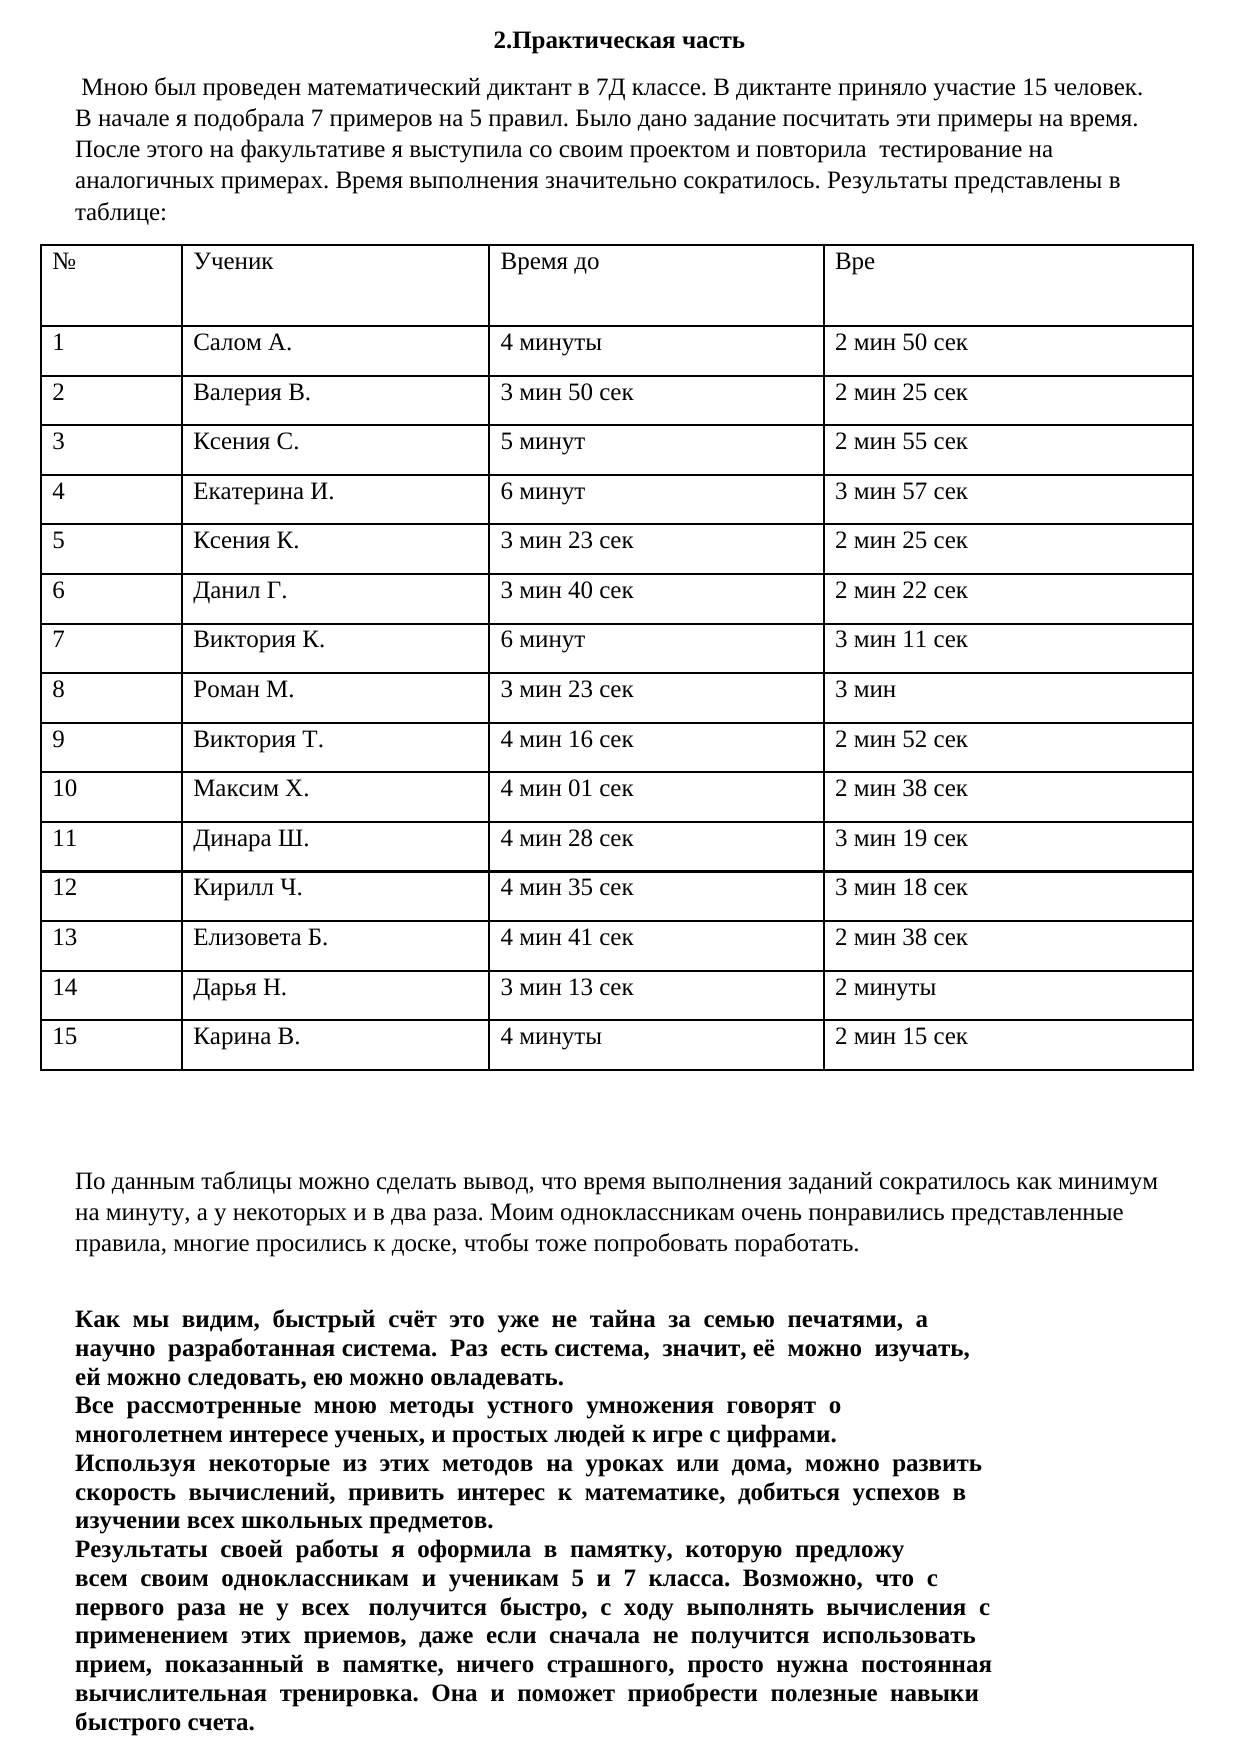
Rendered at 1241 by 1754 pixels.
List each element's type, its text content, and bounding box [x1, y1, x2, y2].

table_cell 5 минут [490, 426, 823, 474]
table_cell 4 минуты [490, 1021, 823, 1069]
table_cell 3 мин 40 сек [490, 575, 823, 622]
table_cell 14 [42, 972, 181, 1019]
table_cell 10 [42, 773, 181, 821]
table_cell 2 мин 22 сек [825, 575, 1192, 622]
table_cell 3 [42, 426, 181, 474]
table_cell 2 мин 55 сек [825, 426, 1192, 474]
table_cell Динара Ш. [183, 823, 488, 870]
text Мною был проведен математический диктант в 7Д классе. В диктанте приняло участие 15 человек. В начале я подобрала 7 примеров на 5 правил. Было дано задание посчитать эти примеры на время. После этого на факультативе я выступила со своим проектом и повторила тестирование на аналогичных примерах. Время выполнения значительно сократилось. Результаты представлены в таблице: [75, 72, 1163, 225]
table_cell 2 мин 25 сек [825, 377, 1192, 424]
table_cell 2 мин 50 сек [825, 327, 1192, 374]
table_cell 3 мин 18 сек [825, 873, 1192, 920]
text Как мы видим, быстрый счёт это уже не тайна за семью печатями, а [75, 1304, 1163, 1333]
text научно разработанная система. Раз есть система, значит, её можно изучать, [75, 1333, 1163, 1362]
text 2.Практическая часть [75, 25, 1163, 53]
table_cell 3 мин 23 сек [490, 525, 823, 573]
table_cell Виктория Т. [183, 724, 488, 771]
table_cell 2 мин 25 сек [825, 525, 1192, 573]
table_cell Екатерина И. [183, 476, 488, 523]
table_cell 2 [42, 377, 181, 424]
table_cell 4 [42, 476, 181, 523]
text Используя некоторые из этих методов на уроках или дома, можно развить [75, 1448, 1163, 1477]
text первого раза не у всех получится быстро, с ходу выполнять вычисления с [75, 1592, 1163, 1620]
table_cell 3 мин 13 сек [490, 972, 823, 1019]
table_cell Виктория К. [183, 625, 488, 672]
table_cell 11 [42, 823, 181, 870]
table_cell 3 мин 11 сек [825, 625, 1192, 672]
table_cell 3 мин 57 сек [825, 476, 1192, 523]
table_cell 4 мин 41 сек [490, 922, 823, 969]
table_cell Данил Г. [183, 575, 488, 622]
table_cell Кирилл Ч. [183, 873, 488, 920]
table_cell 2 мин 38 сек [825, 773, 1192, 821]
text ей можно следовать, ею можно овладевать. [75, 1362, 1163, 1390]
table_cell 4 мин 16 сек [490, 724, 823, 771]
table_header Время до [490, 246, 823, 325]
table_cell 15 [42, 1021, 181, 1069]
table_cell 8 [42, 674, 181, 722]
text Все рассмотренные мною методы устного умножения говорят о [75, 1390, 1163, 1419]
text прием, показанный в памятке, ничего страшного, просто нужна постоянная [75, 1649, 1163, 1678]
table_cell 4 мин 35 сек [490, 873, 823, 920]
table_cell 4 мин 01 сек [490, 773, 823, 821]
table_cell Карина В. [183, 1021, 488, 1069]
table_cell 4 минуты [490, 327, 823, 374]
table_cell Ксения С. [183, 426, 488, 474]
table_cell 3 мин [825, 674, 1192, 722]
table_cell 1 [42, 327, 181, 374]
text применением этих приемов, даже если сначала не получится использовать [75, 1620, 1163, 1649]
text скорость вычислений, привить интерес к математике, добиться успехов в [75, 1477, 1163, 1505]
table_cell Роман М. [183, 674, 488, 722]
table_cell Ксения К. [183, 525, 488, 573]
text По данным таблицы можно сделать вывод, что время выполнения заданий сократилось как минимум на минуту, а у некоторых и в два раза. Моим одноклассникам очень понравились представленные правила, многие просились к доске, чтобы тоже попробовать поработать. [75, 1166, 1163, 1257]
table_header № [42, 246, 181, 325]
table_cell 2 мин 52 сек [825, 724, 1192, 771]
table_cell Максим Х. [183, 773, 488, 821]
text всем своим одноклассникам и ученикам 5 и 7 класса. Возможно, что с [75, 1563, 1163, 1592]
table_cell 4 мин 28 сек [490, 823, 823, 870]
table_cell 5 [42, 525, 181, 573]
table_cell 6 [42, 575, 181, 622]
table_cell 6 минут [490, 476, 823, 523]
table_cell 13 [42, 922, 181, 969]
text изучении всех школьных предметов. [75, 1505, 1163, 1534]
text Результаты своей работы я оформила в памятку, которую предложу [75, 1534, 1163, 1563]
table_header Ученик [183, 246, 488, 325]
table_header Время после [825, 246, 1192, 325]
table_cell Дарья Н. [183, 972, 488, 1019]
text вычислительная тренировка. Она и поможет приобрести полезные навыки [75, 1678, 1163, 1707]
table_cell 12 [42, 873, 181, 920]
text многолетнем интересе ученых, и простых людей к игре с цифрами. [75, 1419, 1163, 1448]
table_cell 7 [42, 625, 181, 672]
table_cell 3 мин 23 сек [490, 674, 823, 722]
table_cell 2 мин 15 сек [825, 1021, 1192, 1069]
table_cell Салом А. [183, 327, 488, 374]
table_cell Валерия В. [183, 377, 488, 424]
table_cell 3 мин 19 сек [825, 823, 1192, 870]
table_cell 2 минуты [825, 972, 1192, 1019]
table_cell Елизовета Б. [183, 922, 488, 969]
table_cell 2 мин 38 сек [825, 922, 1192, 969]
text быстрого счета. [75, 1707, 1163, 1735]
table_cell 6 минут [490, 625, 823, 672]
table_cell 9 [42, 724, 181, 771]
table_cell 3 мин 50 сек [490, 377, 823, 424]
